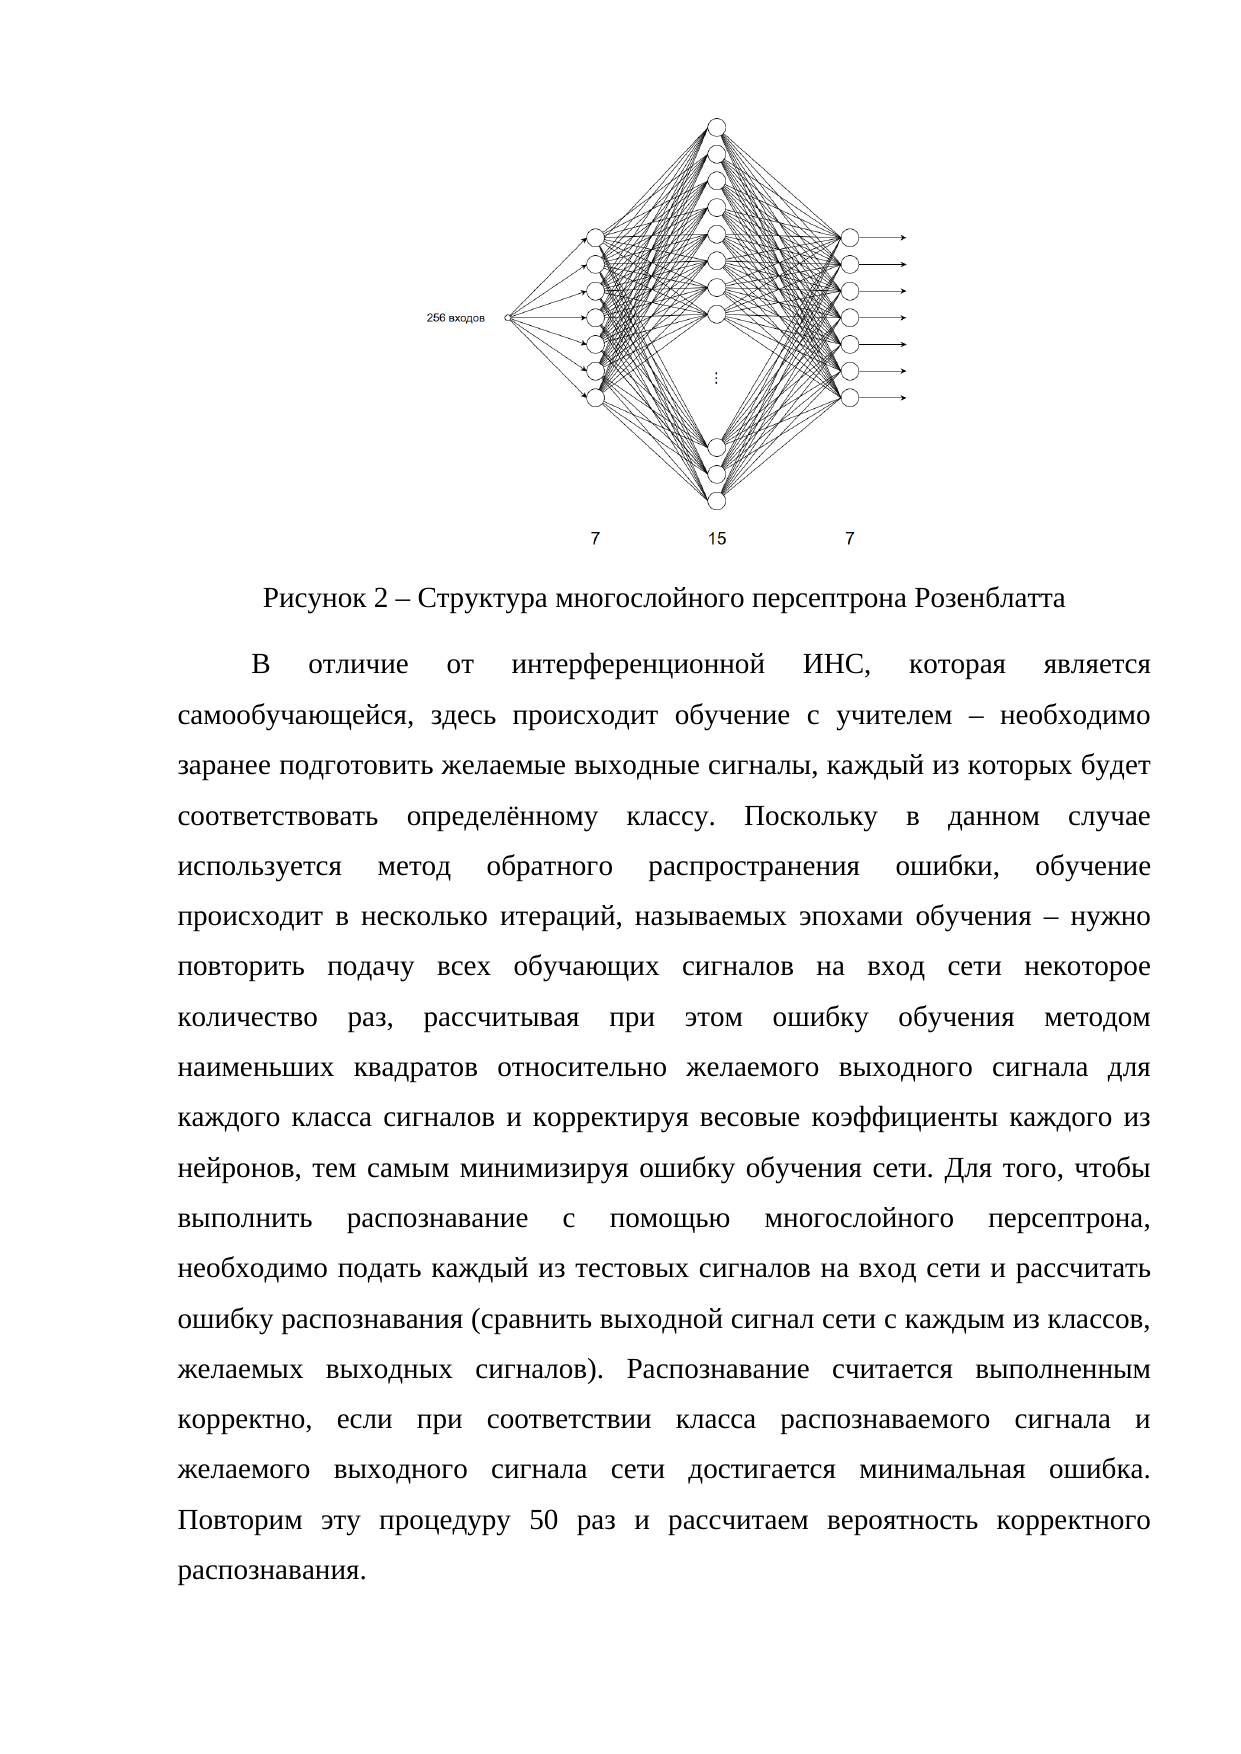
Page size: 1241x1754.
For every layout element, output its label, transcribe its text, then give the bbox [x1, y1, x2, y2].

text Рисунок 2 – Структура многослойного персептрона Розенблатта [177, 580, 1152, 613]
picture [418, 118, 911, 549]
text В отличие от интерференционной ИНС, которая является самообучающейся, здесь происходит обучение с учителем – необходимо заранее подготовить желаемые выходные сигналы, каждый из которых будет соответствовать определённому классу. Поскольку в данном случае используется метод обратного распространения ошибки, обучение происходит в несколько итераций, называемых эпохами обучения – нужно повторить подачу всех обучающих сигналов на вход сети некоторое количество раз, рассчитывая при этом ошибку обучения методом наименьших квадратов относительно желаемого выходного сигнала для каждого класса сигналов и корректируя весовые коэффициенты каждого из нейронов, тем самым минимизируя ошибку обучения сети. Для того, чтобы выполнить распознавание с помощью многослойного персептрона, необходимо подать каждый из тестовых сигналов на вход сети и рассчитать ошибку распознавания (сравнить выходной сигнал сети с каждым из классов, желаемых выходных сигналов). Распознавание считается выполненным корректно, если при соответствии класса распознаваемого сигнала и желаемого выходного сигнала сети достигается минимальная ошибка. Повторим эту процедуру 50 раз и рассчитаем вероятность корректного распознавания. [177, 647, 1152, 1586]
